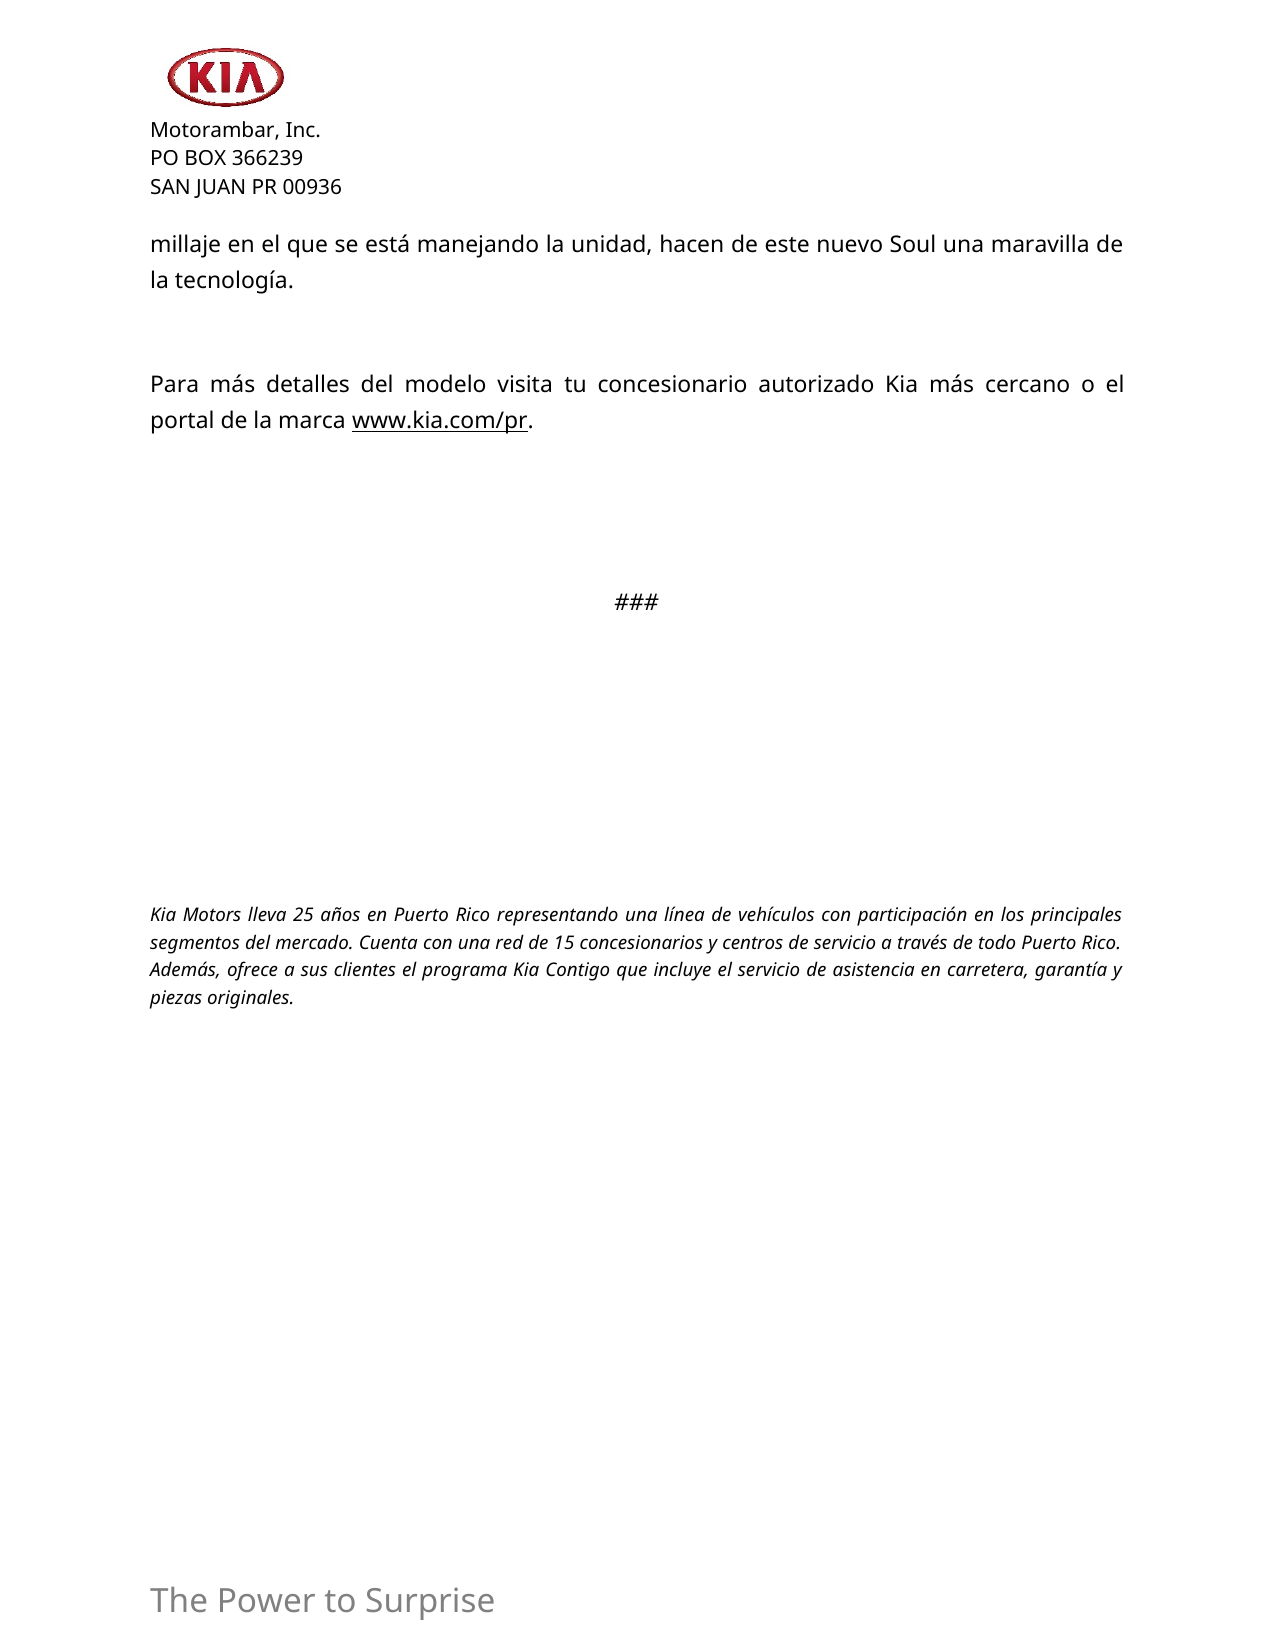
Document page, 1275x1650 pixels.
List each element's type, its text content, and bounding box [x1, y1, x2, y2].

picture [150, 31, 300, 123]
text Para más detalles del modelo visita tu concesionario autorizado Kia más cercano o el portal de la marca www.kia.com/pr. [150, 368, 1125, 436]
text Kia Motors lleva 25 años en Puerto Rico representando una línea de vehículos con participación en los principales segmentos del mercado. Cuenta con una red de 15 concesionarios y centros de servicio a través de todo Puerto Rico. Además, ofrece a sus clientes el programa Kia Contigo que incluye el servicio de asistencia en carretera, garantía y piezas originales. [150, 901, 1125, 1009]
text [150, 228, 1125, 295]
text ### [150, 586, 1125, 617]
